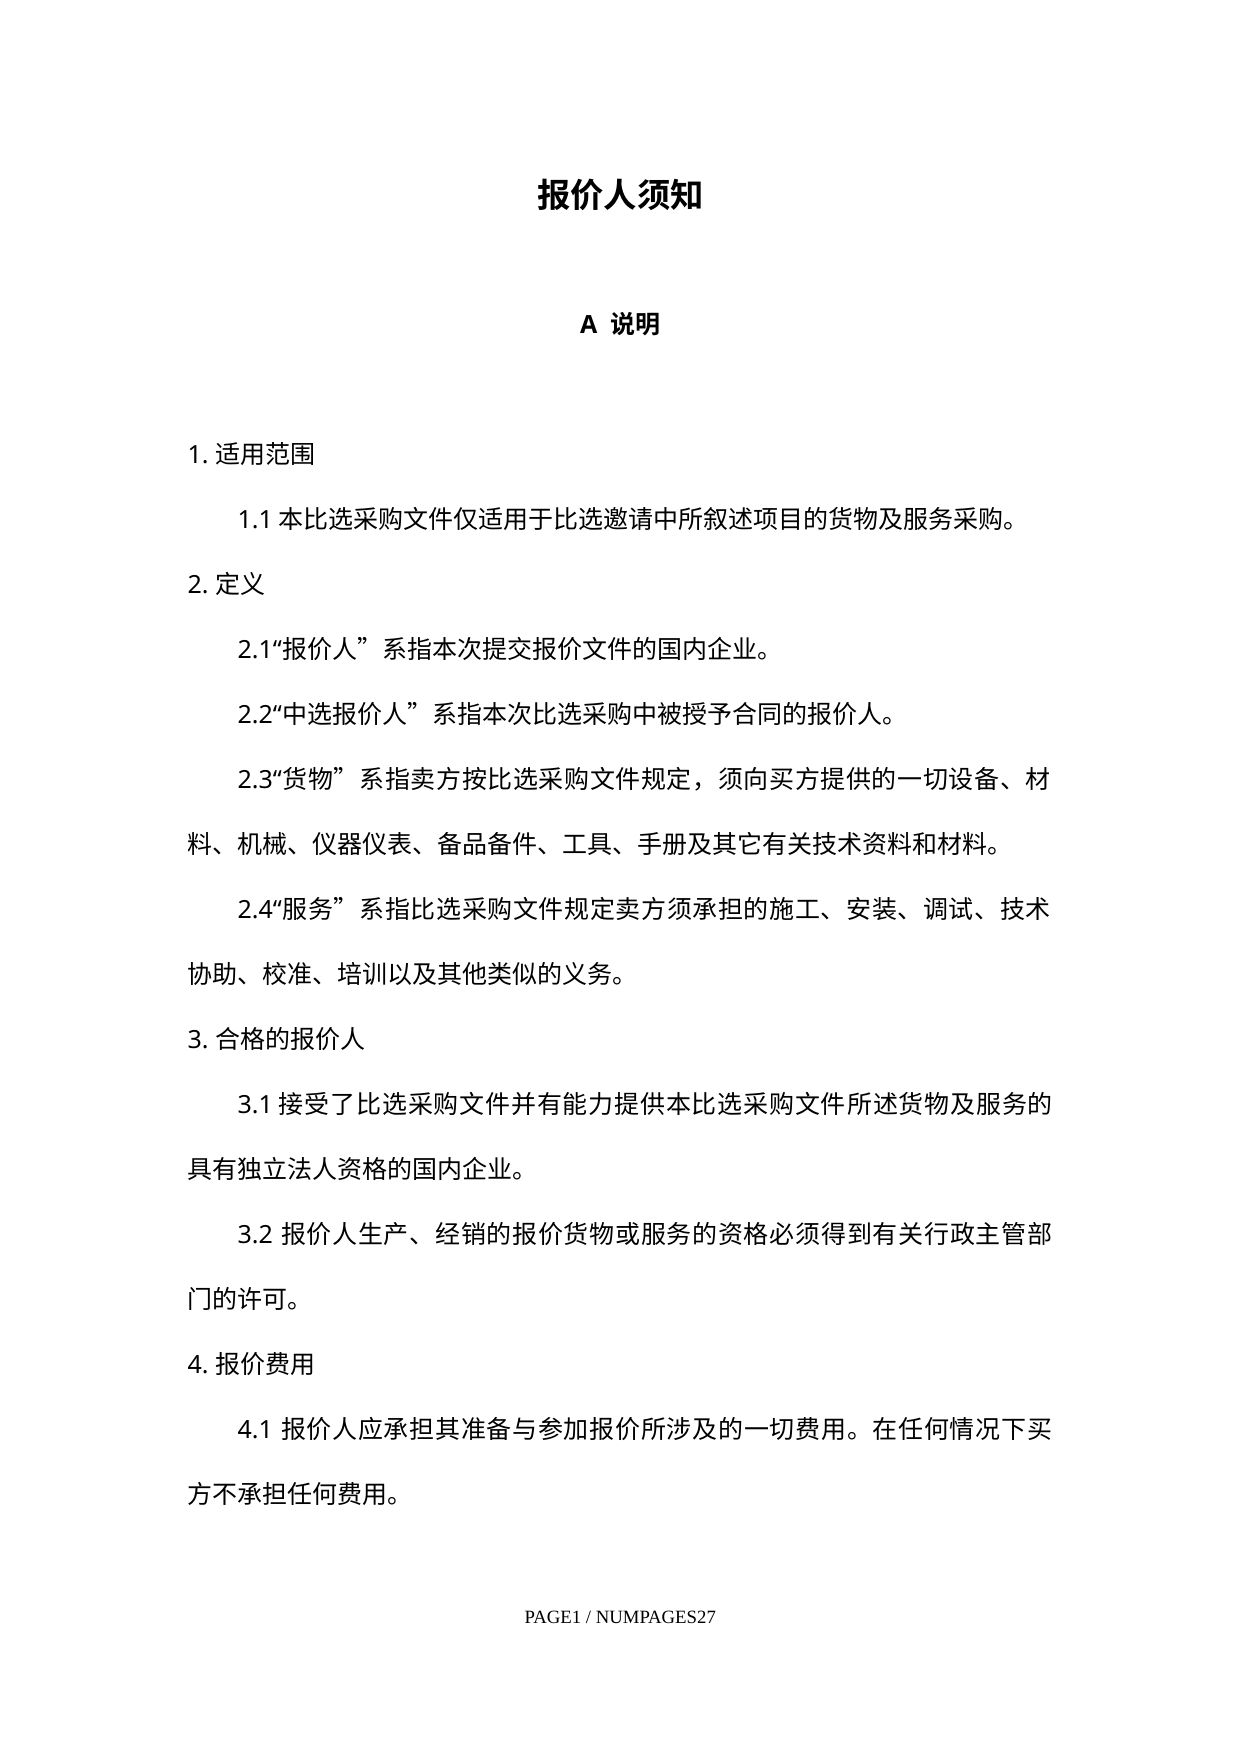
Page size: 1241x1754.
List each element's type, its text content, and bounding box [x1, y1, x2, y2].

text 2.4“服务”系指比选采购文件规定卖方须承担的施工、安装、调试、技术协助、校准、培训以及其他类似的义务。 [187, 875, 1053, 1005]
text 1.1本比选采购文件仅适用于比选邀请中所叙述项目的货物及服务采购。 [187, 485, 1053, 550]
text 3. 合格的报价人 [187, 1005, 1053, 1070]
text 1. 适用范围 [187, 420, 1053, 485]
text 3.1接受了比选采购文件并有能力提供本比选采购文件所述货物及服务的具有独立法人资格的国内企业。 [187, 1070, 1053, 1200]
text 2.3“货物”系指卖方按比选采购文件规定，须向买方提供的一切设备、材料、机械、仪器仪表、备品备件、工具、手册及其它有关技术资料和材料。 [187, 745, 1053, 875]
text 2.2“中选报价人”系指本次比选采购中被授予合同的报价人。 [187, 680, 1053, 745]
text 2.1“报价人”系指本次提交报价文件的国内企业。 [187, 615, 1053, 680]
text 报价人须知 [187, 160, 1053, 225]
text 4.1 报价人应承担其准备与参加报价所涉及的一切费用。在任何情况下买方不承担任何费用。 [187, 1395, 1053, 1525]
text 3.2 报价人生产、经销的报价货物或服务的资格必须得到有关行政主管部门的许可。 [187, 1200, 1053, 1330]
text A 说明 [187, 290, 1053, 355]
text 4. 报价费用 [187, 1330, 1053, 1395]
text 2. 定义 [187, 550, 1053, 615]
